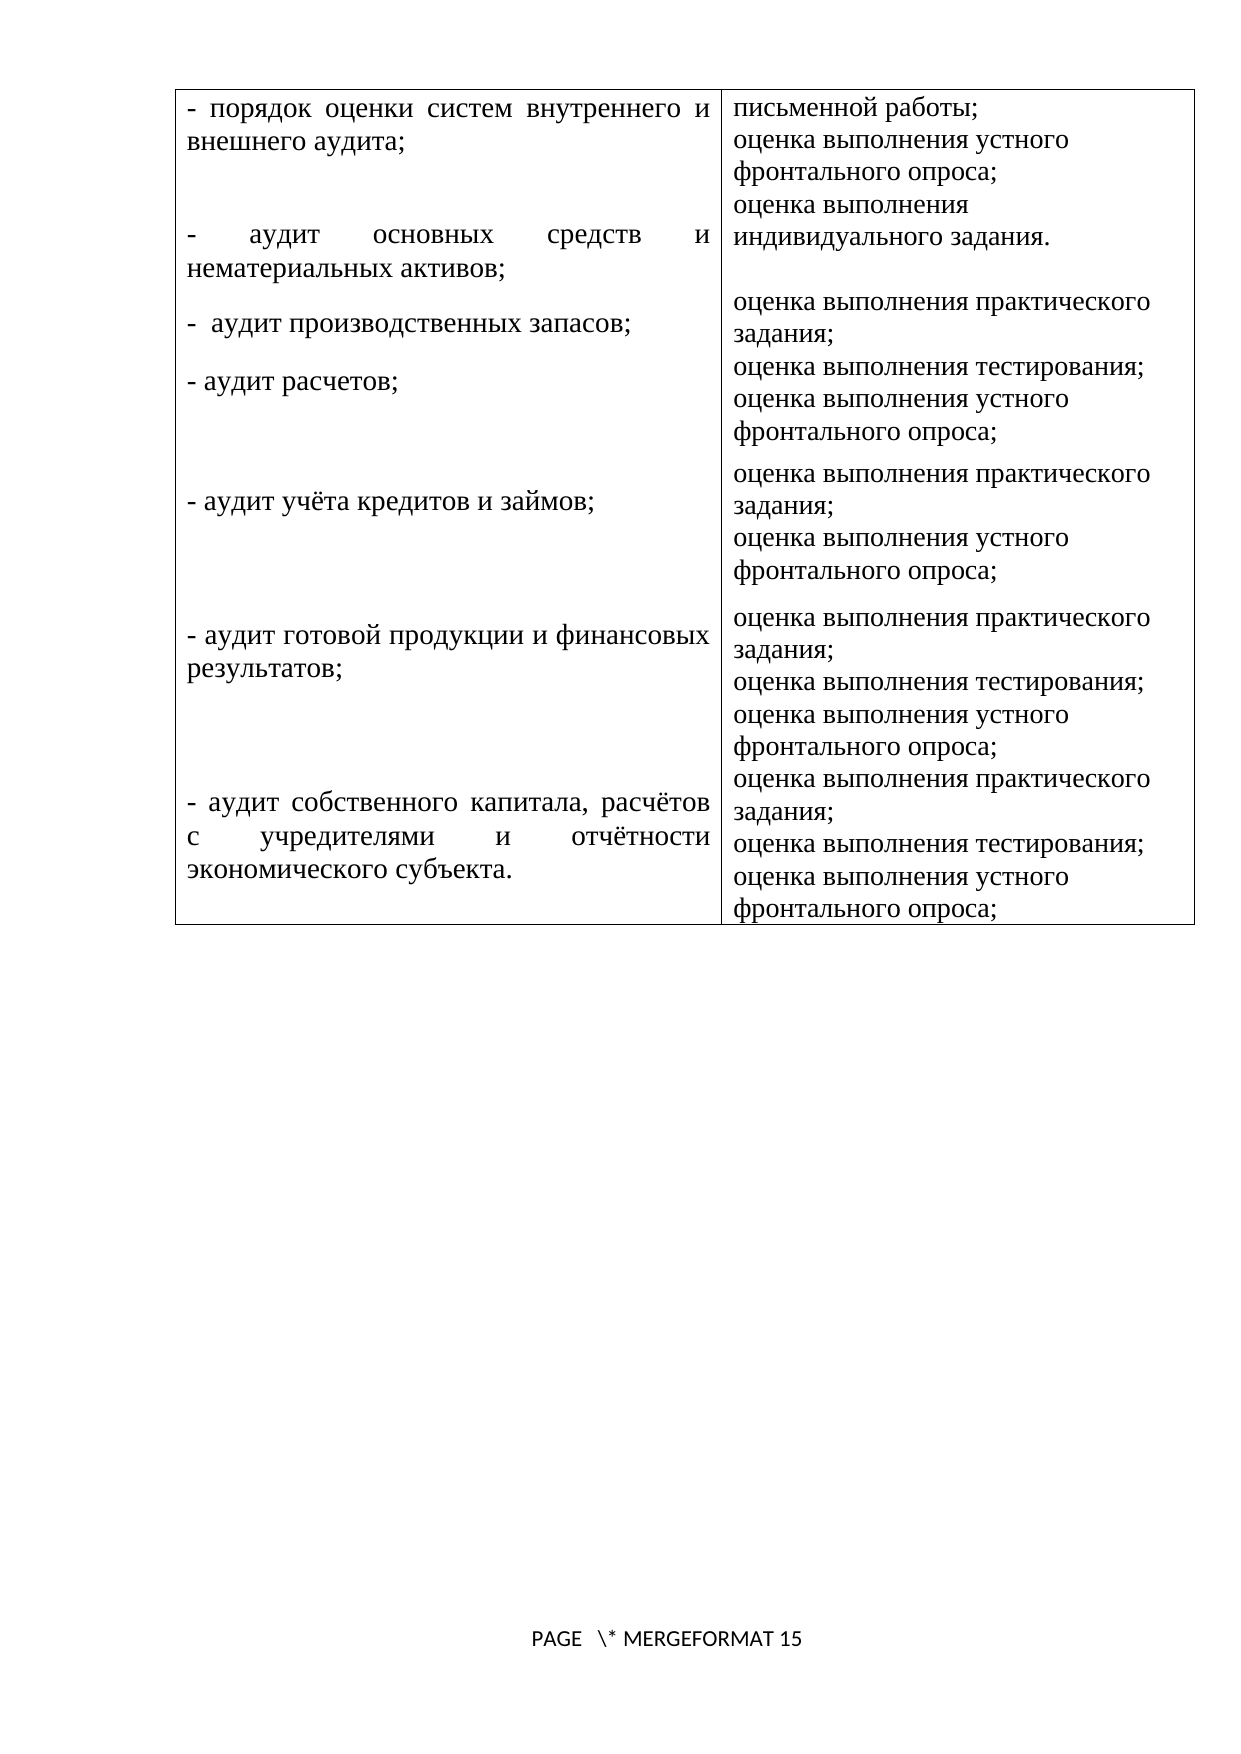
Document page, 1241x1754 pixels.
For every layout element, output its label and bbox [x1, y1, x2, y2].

table_cell [722, 90, 1194, 923]
table_cell [176, 90, 721, 923]
